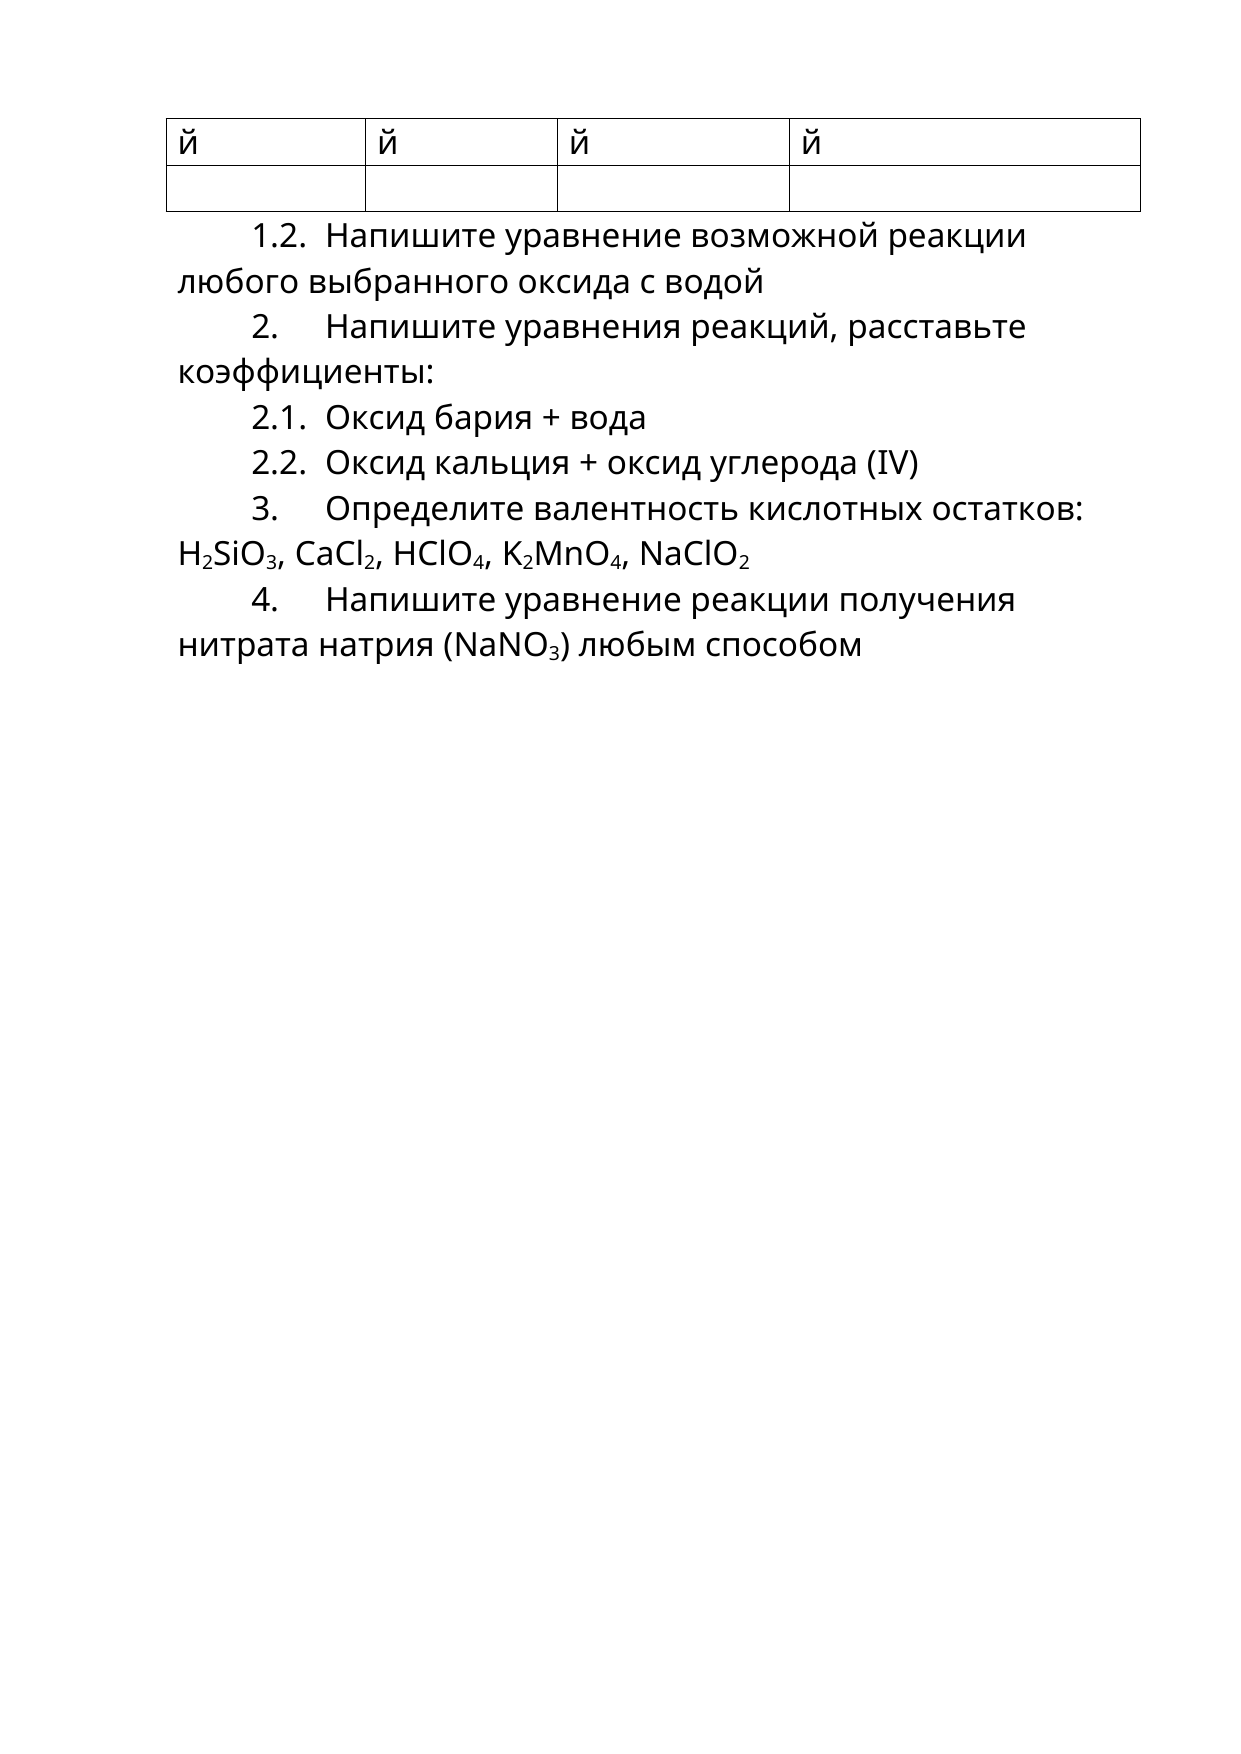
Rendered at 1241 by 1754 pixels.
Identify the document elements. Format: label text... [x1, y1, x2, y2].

table_cell [366, 166, 557, 211]
list Напишите уравнение реакции получения нитрата натрия (NaNO3) любым способом [177, 575, 1152, 666]
table_header Основный [366, 119, 557, 164]
table_cell [167, 166, 365, 211]
table_cell [790, 166, 1140, 211]
table_header Амфотерный [558, 119, 789, 164]
table_cell [558, 166, 789, 211]
list Определите валентность кислотных остатков: H2SiO3, CaCl2, HClO4, K2MnO4, NaClO2 [177, 484, 1152, 575]
table_header Несолеобразующий [790, 119, 1140, 164]
list Оксид бария + вода [177, 394, 1152, 439]
list Оксид кальция + оксид углерода (IV) [177, 439, 1152, 484]
list Напишите уравнения реакций, расставьте коэффициенты: [177, 303, 1152, 394]
list Напишите уравнение возможной реакции любого выбранного оксида с водой [177, 212, 1152, 303]
table_header Кислотный [167, 119, 365, 164]
